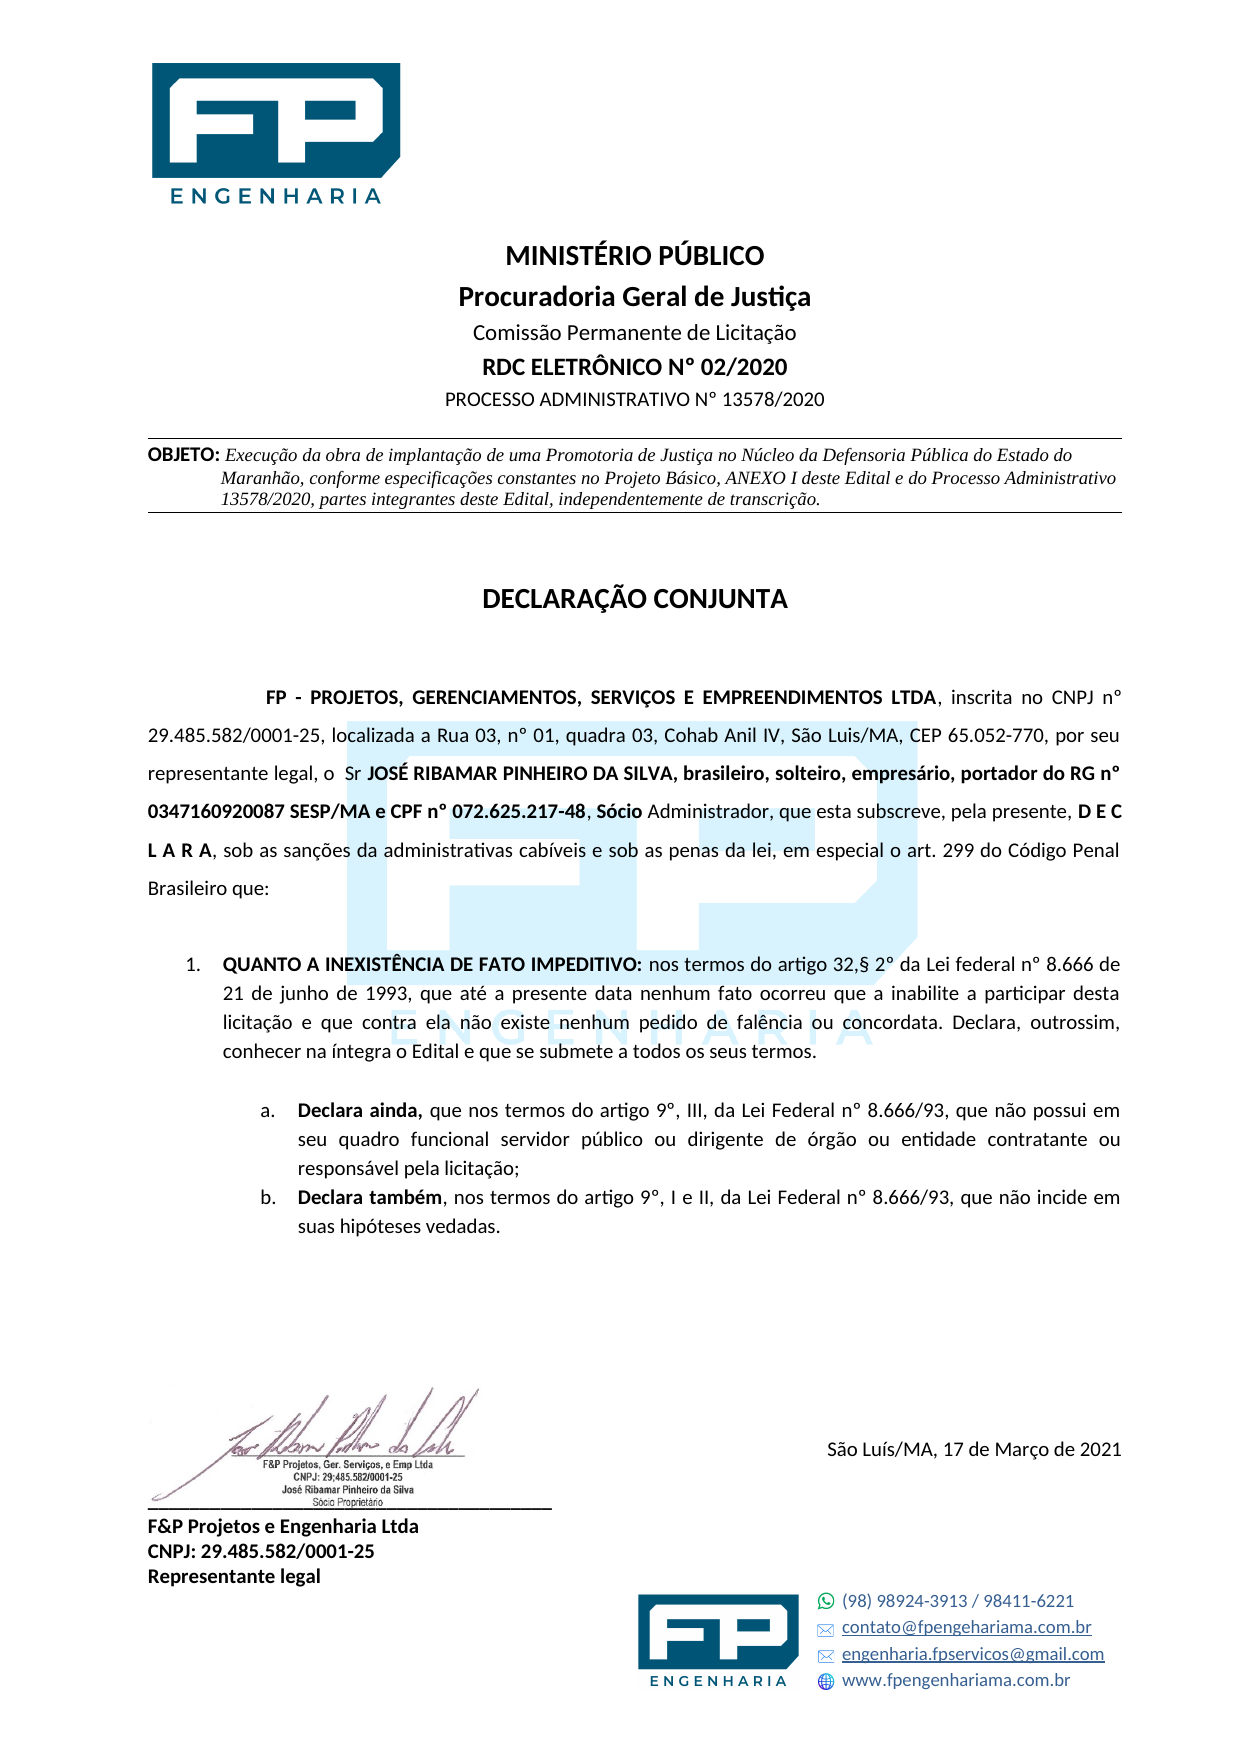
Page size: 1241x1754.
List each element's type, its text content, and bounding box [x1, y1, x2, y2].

picture [816, 1672, 836, 1690]
list Declara também, nos termos do artigo 9º, I e II, da Lei Federal nº 8.666/93, que não incide em suas hipóteses vedadas. [260, 1184, 1122, 1239]
picture [147, 59, 403, 211]
picture [817, 1591, 835, 1611]
picture [818, 1650, 835, 1663]
picture [817, 1624, 834, 1637]
text DECLARAÇÃO CONJUNTA [148, 580, 1122, 616]
list QUANTO A INEXISTÊNCIA DE FATO IMPEDITIVO: nos termos do artigo 32,§ 2º da Lei federal nº 8.666 de 21 de junho de 1993, que até a presente data nenhum fato ocorreu que a inabilite a participar desta licitação e que contra ela não existe nenhum pedido de falência ou concordata. Declara, outrossim, conhecer na íntegra o Edital e que se submete a todos os seus termos. [185, 951, 1122, 1064]
picture [147, 1382, 484, 1517]
picture [635, 1592, 801, 1691]
text FP - PROJETOS, GERENCIAMENTOS, SERVIÇOS E EMPREENDIMENTOS LTDA, inscrita no CNPJ nº 29.485.582/0001-25, localizada a Rua 03, nº 01, quadra 03, Cohab Anil IV, São Luis/MA, CEP 65.052-770, por seu representante legal, o Sr JOSÉ RIBAMAR PINHEIRO DA SILVA, brasileiro, solteiro, empresário, portador do RG nº 0347160920087 SESP/MA e CPF nº 072.625.217-48, Sócio Administrador, que esta subscreve, pela presente, D E C L A R A, sob as sanções da administrativas cabíveis e sob as penas da lei, em especial o art. 299 do Código Penal Brasileiro que: [148, 684, 1122, 900]
list Declara ainda, que nos termos do artigo 9º, III, da Lei Federal nº 8.666/93, que não possui em seu quadro funcional servidor público ou dirigente de órgão ou entidade contratante ou responsável pela licitação; [260, 1097, 1122, 1181]
